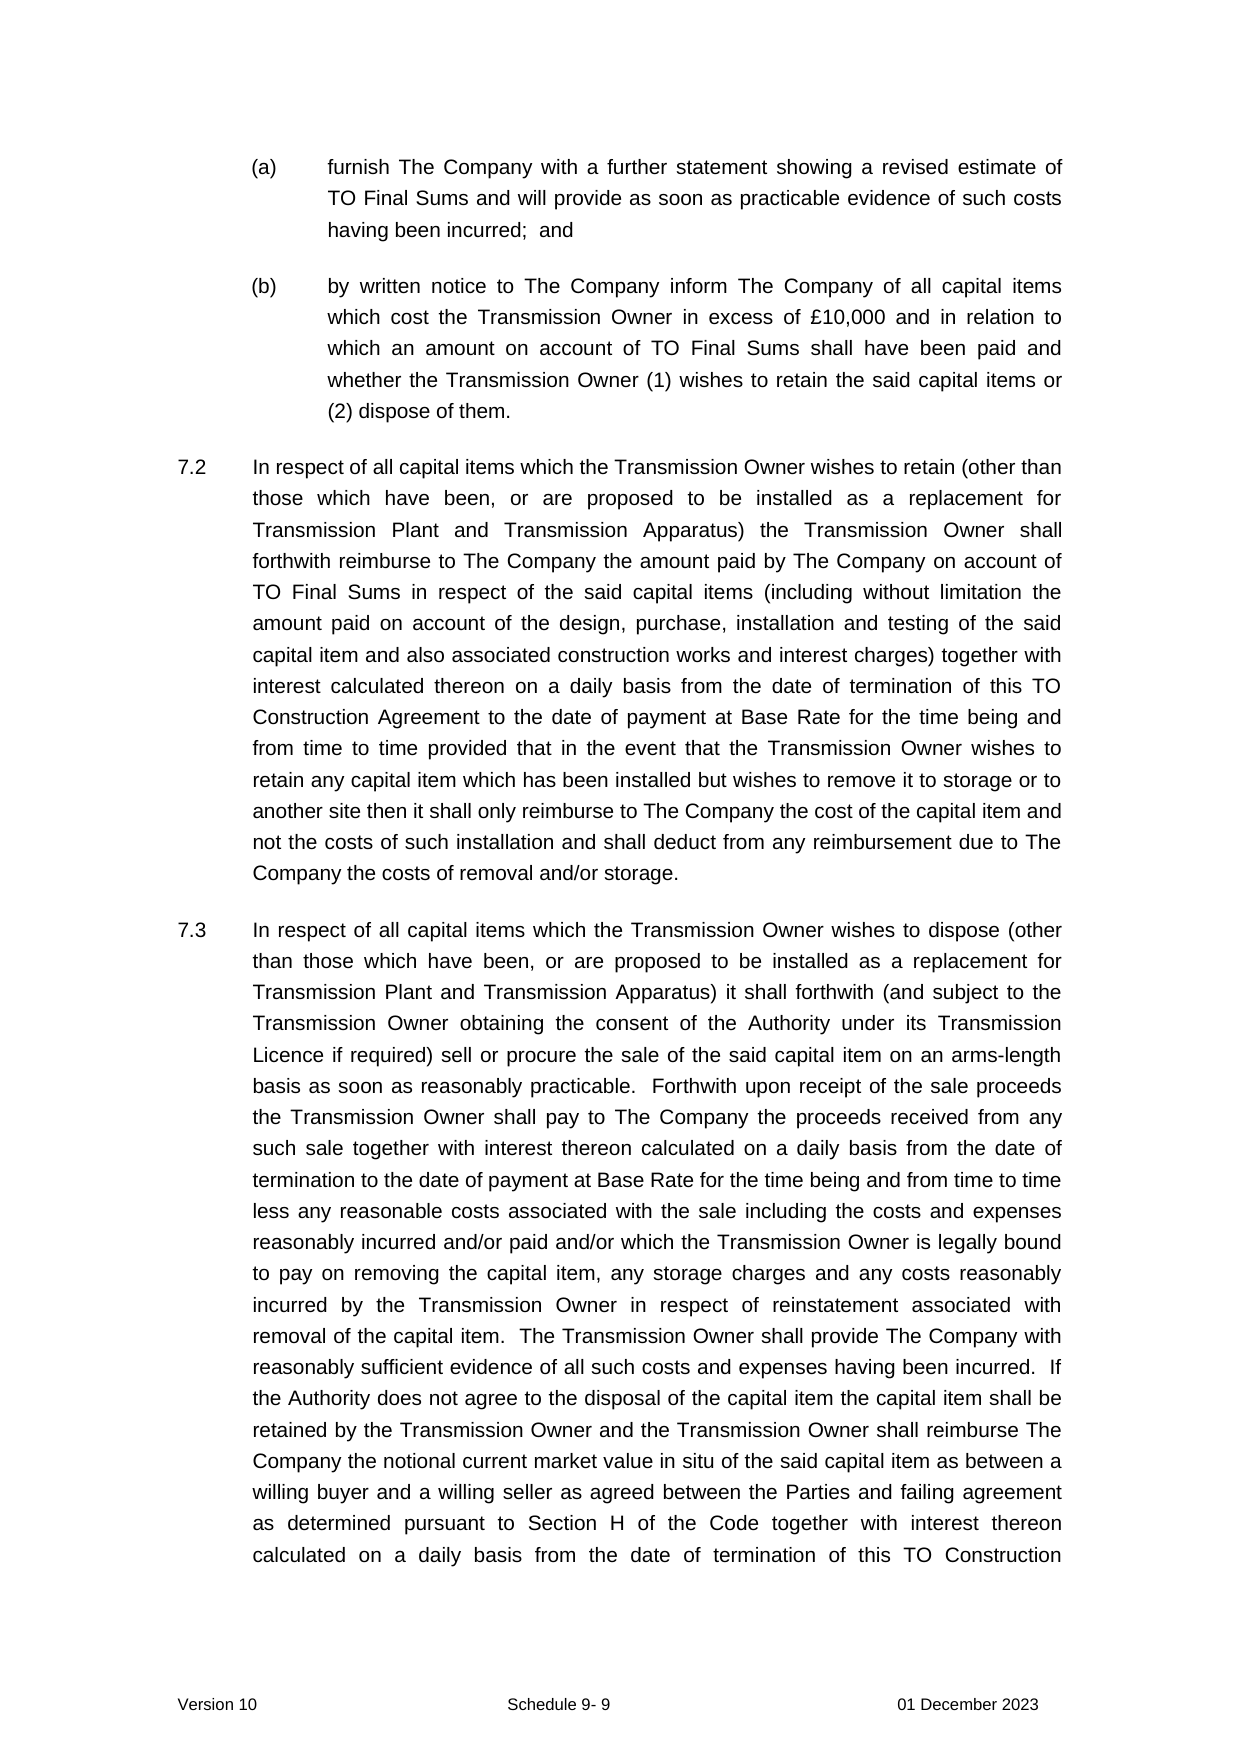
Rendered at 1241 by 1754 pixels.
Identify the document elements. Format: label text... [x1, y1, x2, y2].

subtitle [177, 910, 1063, 1566]
subtitle (a) furnish The Company with a further statement showing a revised estimate of TO Final Sums and will provide as soon as practicable evidence of such costs having been incurred; and [177, 148, 1063, 241]
subtitle 7.2 In respect of all capital items which the Transmission Owner wishes to retain (other than those which have been, or are proposed to be installed as a replacement for Transmission Plant and Transmission Apparatus) the Transmission Owner shall forthwith reimburse to The Company the amount paid by The Company on account of TO Final Sums in respect of the said capital items (including without limitation the amount paid on account of the design, purchase, installation and testing of the said capital item and also associated construction works and interest charges) together with interest calculated thereon on a daily basis from the date of termination of this TO Construction Agreement to the date of payment at Base Rate for the time being and from time to time provided that in the event that the Transmission Owner wishes to retain any capital item which has been installed but wishes to remove it to storage or to another site then it shall only reimburse to The Company the cost of the capital item and not the costs of such installation and shall deduct from any reimbursement due to The Company the costs of removal and/or storage. [177, 448, 1063, 885]
subtitle (b) by written notice to The Company inform The Company of all capital items which cost the Transmission Owner in excess of £10,000 and in relation to which an amount on account of TO Final Sums shall have been paid and whether the Transmission Owner (1) wishes to retain the said capital items or (2) dispose of them. [177, 266, 1063, 423]
